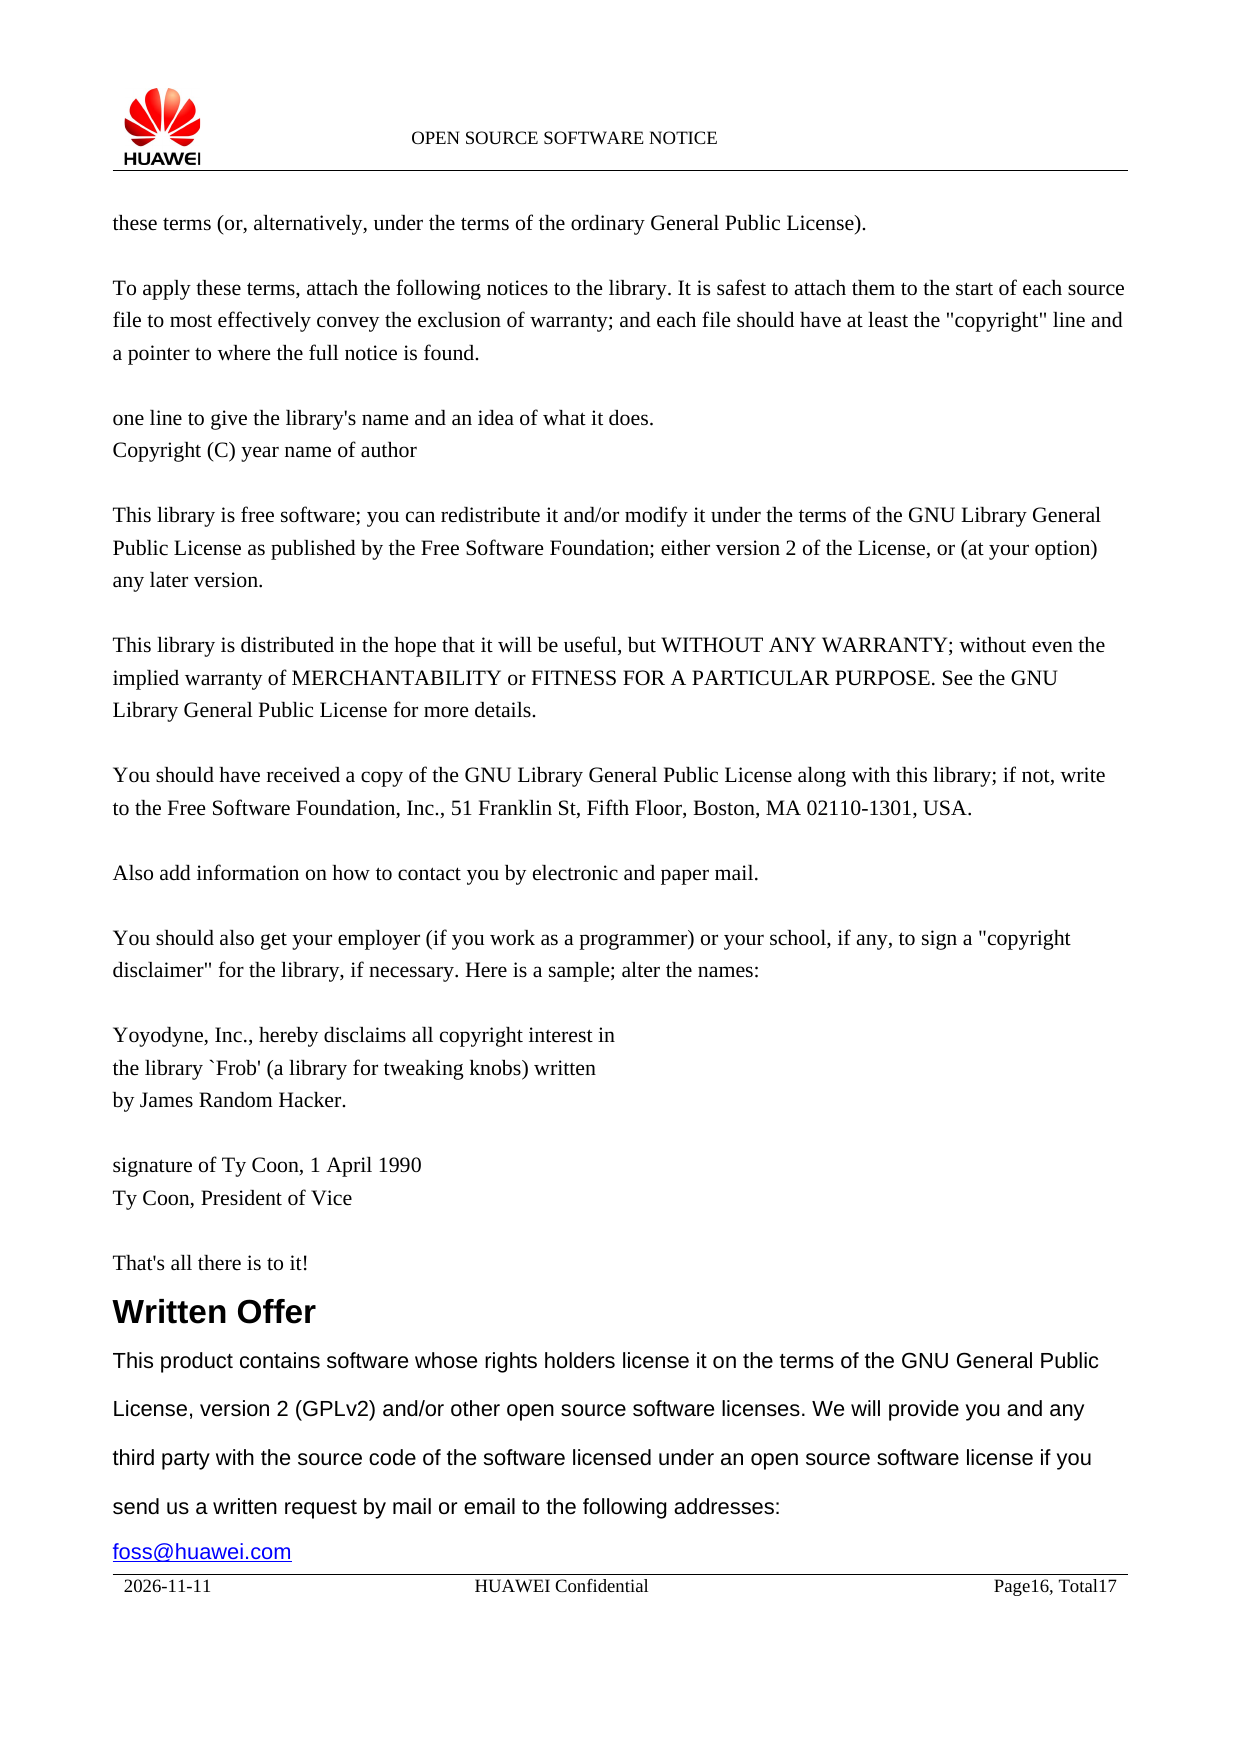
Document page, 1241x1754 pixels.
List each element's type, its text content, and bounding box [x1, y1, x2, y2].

picture [124, 88, 201, 165]
text This product contains software whose rights holders license it on the terms of the GNU General Public License, version 2 (GPLv2) and/or other open source software licenses. We will provide you and any third party with the source code of the software licensed under an open source software license if you send us a written request by mail or email to the following addresses: [112, 1344, 1128, 1523]
text foss@huawei.com [112, 1535, 1128, 1568]
text Written Offer [112, 1279, 1128, 1344]
